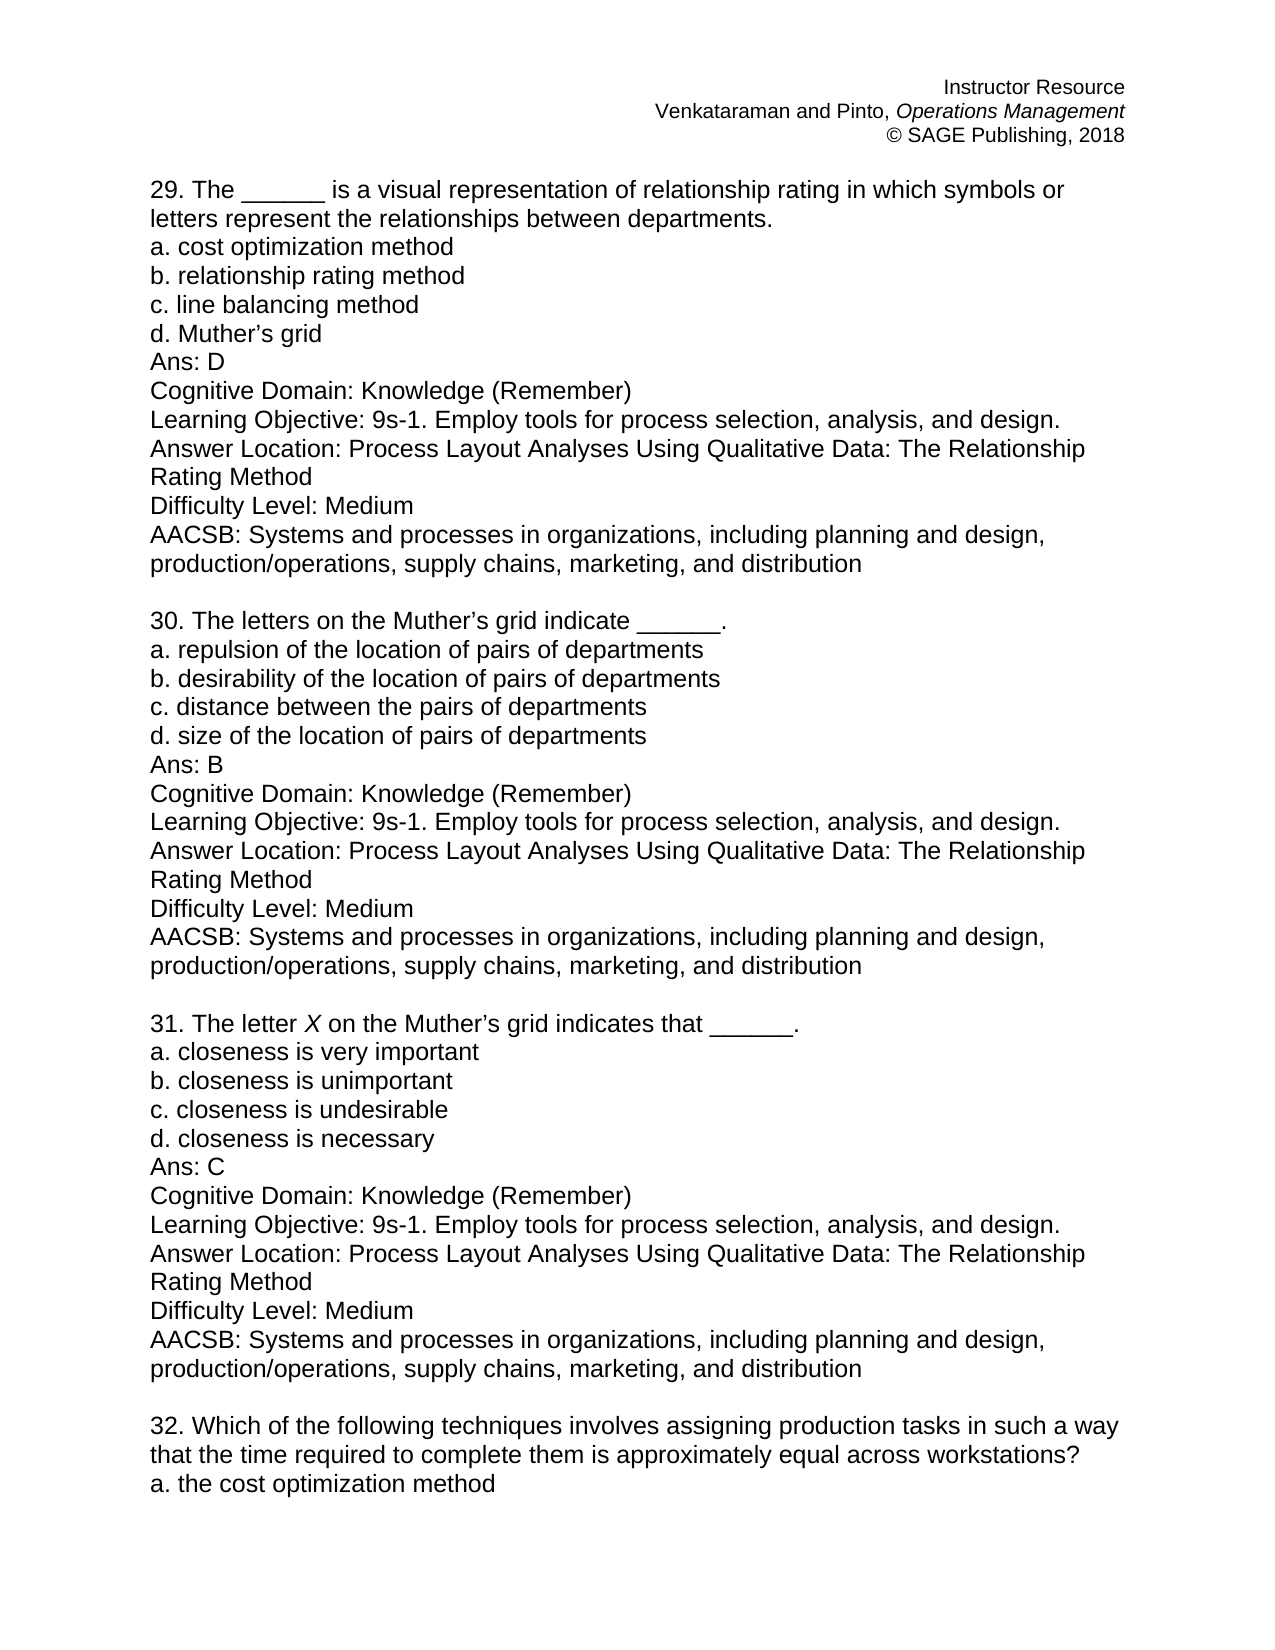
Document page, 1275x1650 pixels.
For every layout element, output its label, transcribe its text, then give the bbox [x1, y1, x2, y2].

text AACSB: Systems and processes in organizations, including planning and design, production/operations, supply chains, marketing, and distribution [150, 922, 1125, 980]
text 29. The ______ is a visual representation of relationship rating in which symbols or letters represent the relationships between departments. [150, 175, 1125, 232]
text Answer Location: Process Layout Analyses Using Qualitative Data: The Relationship Rating Method [150, 836, 1125, 894]
text Learning Objective: 9s-1. Employ tools for process selection, analysis, and design. [150, 405, 1125, 434]
text b. closeness is unimportant [150, 1066, 1125, 1095]
text a. closeness is very important [150, 1037, 1125, 1066]
text Learning Objective: 9s-1. Employ tools for process selection, analysis, and design. [150, 807, 1125, 836]
text Ans: D [150, 347, 1125, 376]
text Answer Location: Process Layout Analyses Using Qualitative Data: The Relationship Rating Method [150, 1239, 1125, 1296]
text d. closeness is necessary [150, 1124, 1125, 1152]
text Difficulty Level: Medium [150, 894, 1125, 922]
text Cognitive Domain: Knowledge (Remember) [150, 1181, 1125, 1210]
text 32. Which of the following techniques involves assigning production tasks in such a way that the time required to complete them is approximately equal across workstations? [150, 1411, 1125, 1469]
text 30. The letters on the Muther’s grid indicate ______. [150, 606, 1125, 635]
text a. cost optimization method [150, 232, 1125, 261]
text b. relationship rating method [150, 261, 1125, 290]
text c. line balancing method [150, 290, 1125, 319]
text Difficulty Level: Medium [150, 491, 1125, 520]
text d. size of the location of pairs of departments [150, 721, 1125, 750]
text c. closeness is undesirable [150, 1095, 1125, 1124]
text a. repulsion of the location of pairs of departments [150, 635, 1125, 664]
text b. desirability of the location of pairs of departments [150, 664, 1125, 692]
text Answer Location: Process Layout Analyses Using Qualitative Data: The Relationship Rating Method [150, 434, 1125, 491]
text Ans: B [150, 750, 1125, 779]
text Cognitive Domain: Knowledge (Remember) [150, 376, 1125, 405]
text c. distance between the pairs of departments [150, 692, 1125, 721]
text 31. The letter X on the Muther’s grid indicates that ______. [150, 1009, 1125, 1037]
text Difficulty Level: Medium [150, 1296, 1125, 1325]
text d. Muther’s grid [150, 319, 1125, 347]
text Ans: C [150, 1152, 1125, 1181]
text Learning Objective: 9s-1. Employ tools for process selection, analysis, and design. [150, 1210, 1125, 1239]
text AACSB: Systems and processes in organizations, including planning and design, production/operations, supply chains, marketing, and distribution [150, 520, 1125, 577]
text a. the cost optimization method [150, 1469, 1125, 1497]
text AACSB: Systems and processes in organizations, including planning and design, production/operations, supply chains, marketing, and distribution [150, 1325, 1125, 1382]
text Cognitive Domain: Knowledge (Remember) [150, 779, 1125, 807]
